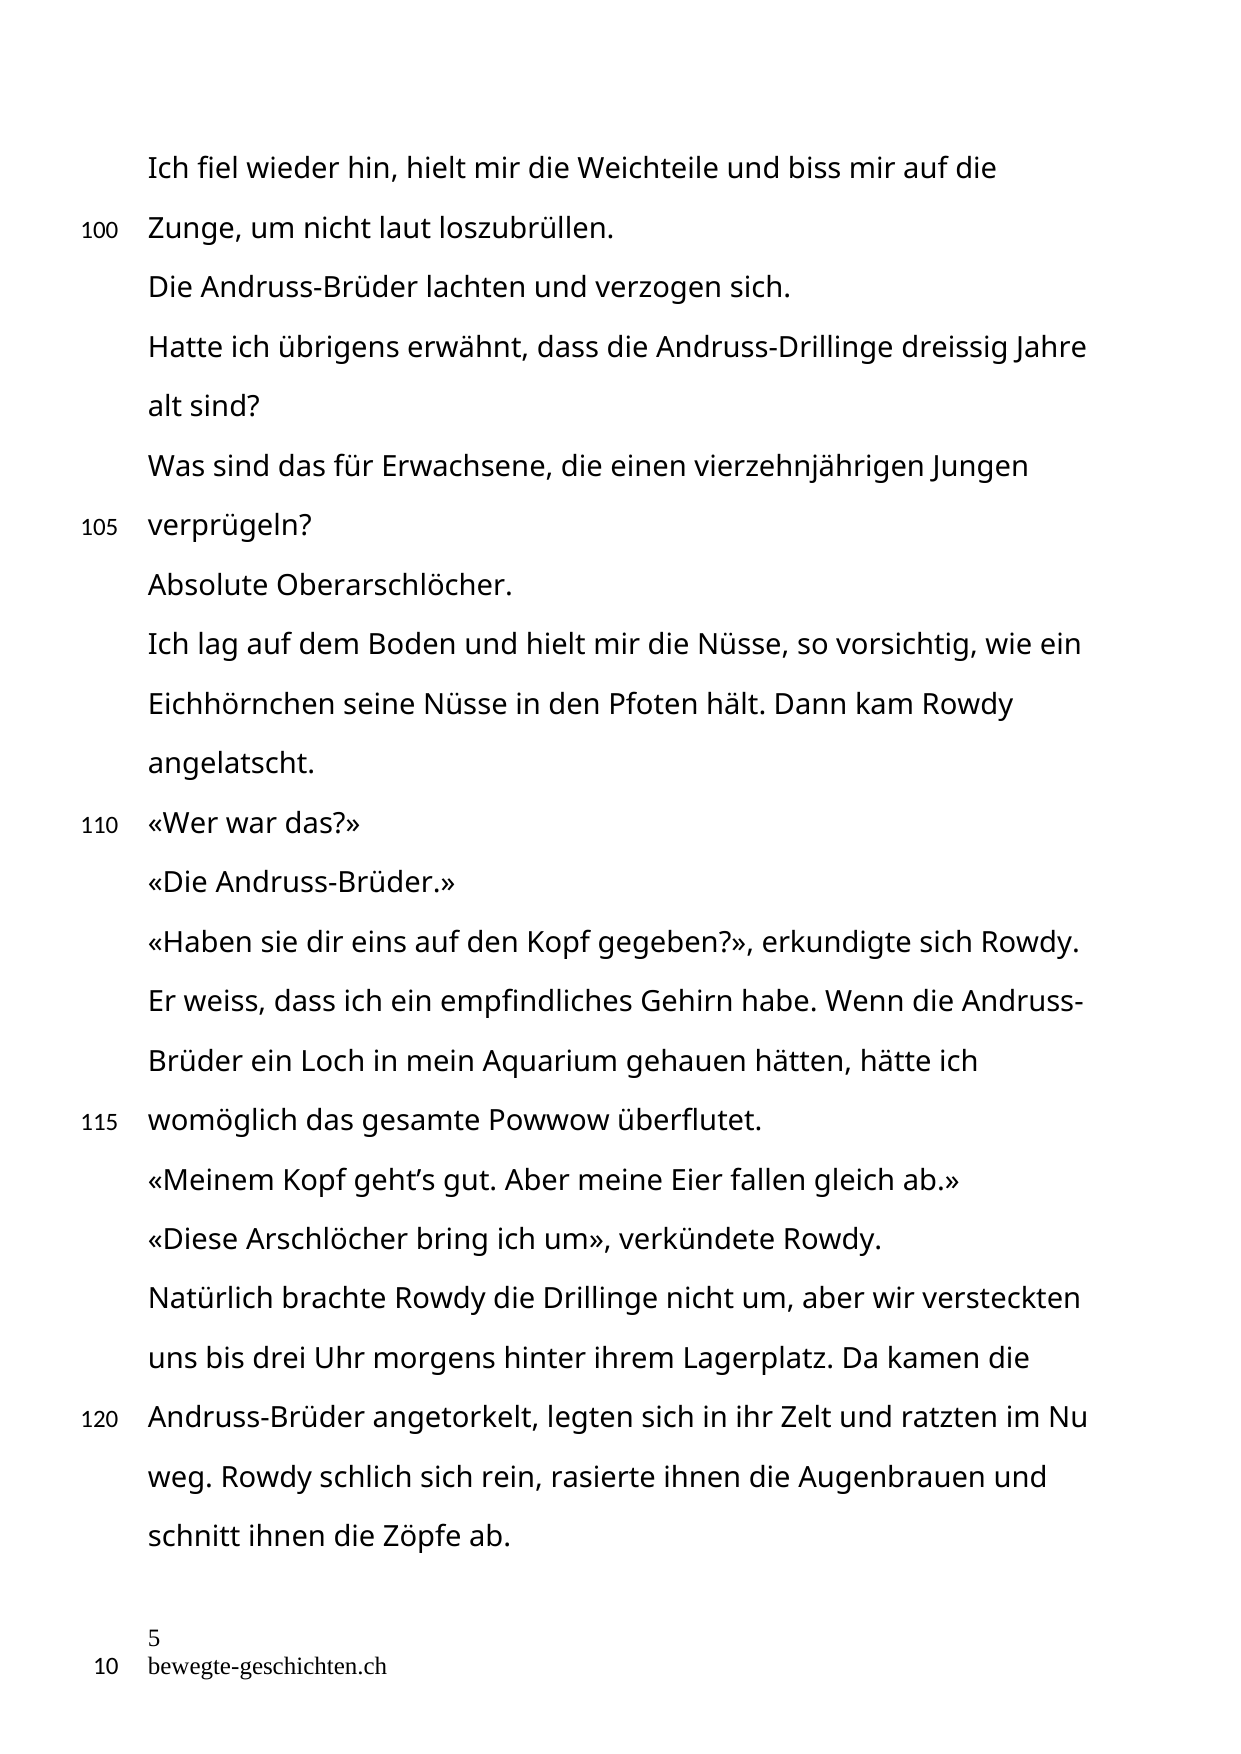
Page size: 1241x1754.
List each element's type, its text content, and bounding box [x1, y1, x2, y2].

text «Haben sie dir eins auf den Kopf gegeben?», erkundigte sich Rowdy. Er weiss, dass ich ein empfindliches Gehirn habe. Wenn die Andruss-Brüder ein Loch in mein Aquarium gehauen hätten, hätte ich womöglich das gesamte Powwow überflutet. [148, 921, 1092, 1139]
text «Meinem Kopf geht’s gut. Aber meine Eier fallen gleich ab.» [148, 1159, 1092, 1198]
text Natürlich brachte Rowdy die Drillinge nicht um, aber wir versteckten uns bis drei Uhr morgens hinter ihrem Lagerplatz. Da kamen die Andruss-Brüder angetorkelt, legten sich in ihr Zelt und ratzten im Nu weg. Rowdy schlich sich rein, rasierte ihnen die Augenbrauen und schnitt ihnen die Zöpfe ab. [148, 1278, 1092, 1555]
text Die Andruss-Brüder lachten und verzogen sich. [148, 267, 1092, 306]
text Ich lag auf dem Boden und hielt mir die Nüsse, so vorsichtig, wie ein Eichhörnchen seine Nüsse in den Pfoten hält. Dann kam Rowdy angelatscht. [148, 623, 1092, 782]
text Was sind das für Erwachsene, die einen vierzehnjährigen Jungen verprügeln? [148, 445, 1092, 544]
text «Die Andruss-Brüder.» [148, 861, 1092, 901]
text Ich fiel wieder hin, hielt mir die Weichteile und biss mir auf die Zunge, um nicht laut loszubrüllen. [148, 148, 1092, 247]
text Hatte ich übrigens erwähnt, dass die Andruss-Drillinge dreissig Jahre alt sind? [148, 326, 1092, 425]
text «Diese Arschlöcher bring ich um», verkündete Rowdy. [148, 1218, 1092, 1258]
text «Wer war das?» [148, 802, 1092, 842]
text Absolute Oberarschlöcher. [148, 564, 1092, 604]
